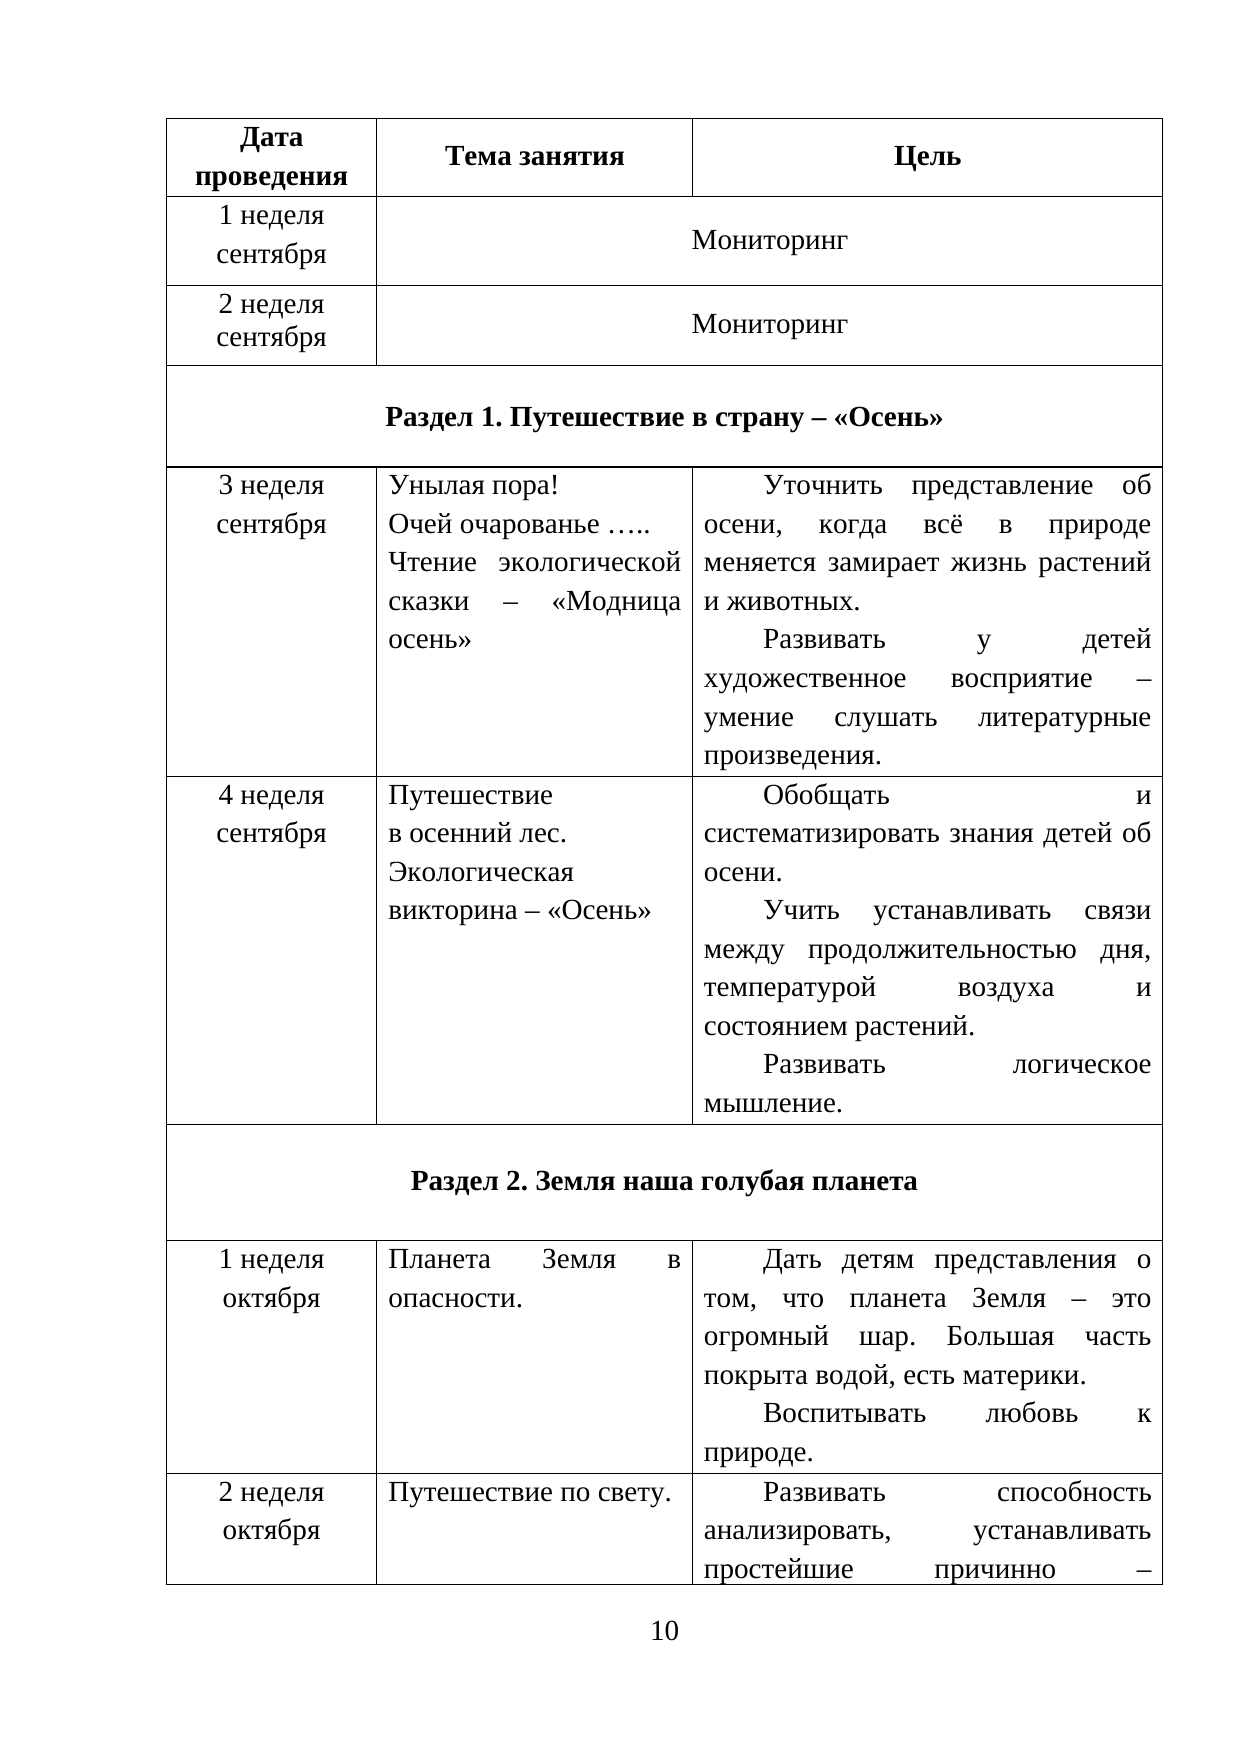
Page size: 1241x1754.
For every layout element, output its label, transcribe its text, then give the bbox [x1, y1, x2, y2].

table_cell Планета Земля в опасности. [377, 1241, 692, 1473]
table_cell Раздел 1. Путешествие в страну – «Осень» [167, 366, 1162, 466]
table_cell Путешествие в осенний лес. Экологическая викторина – «Осень» [377, 777, 692, 1124]
table_cell 4 неделя сентября [167, 777, 376, 1124]
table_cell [377, 1474, 692, 1584]
table_cell 2 неделя октября [167, 1474, 376, 1584]
table_header Цель [693, 119, 1162, 196]
table_cell Мониторинг [377, 197, 1162, 285]
table_cell Обобщать и систематизировать знания детей об осени. Учить устанавливать связи между продолжительностью дня, температурой воздуха и состоянием растений. Развивать логическое мышление. [693, 777, 1162, 1124]
table_header Дата проведения [167, 119, 376, 196]
table_cell Унылая пора! Очей очарованье ….. Чтение экологической сказки – «Модница осень» [377, 468, 692, 776]
table_cell Дать детям представления о том, что планета Земля – это огромный шар. Большая часть покрыта водой, есть материки. Воспитывать любовь к природе. [693, 1241, 1162, 1473]
table_cell Раздел 2. Земля наша голубая планета [167, 1125, 1162, 1240]
table_cell Мониторинг [377, 286, 1162, 365]
table_cell 1 неделя сентября [167, 197, 376, 285]
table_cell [693, 1474, 1162, 1584]
table_cell 1 неделя октября [167, 1241, 376, 1473]
table_header Тема занятия [377, 119, 692, 196]
table_cell 2 неделя сентября [167, 286, 376, 365]
table_cell 3 неделя сентября [167, 468, 376, 776]
table_cell Уточнить представление об осени, когда всё в природе меняется замирает жизнь растений и животных. Развивать у детей художественное восприятие – умение слушать литературные произведения. [693, 468, 1162, 776]
